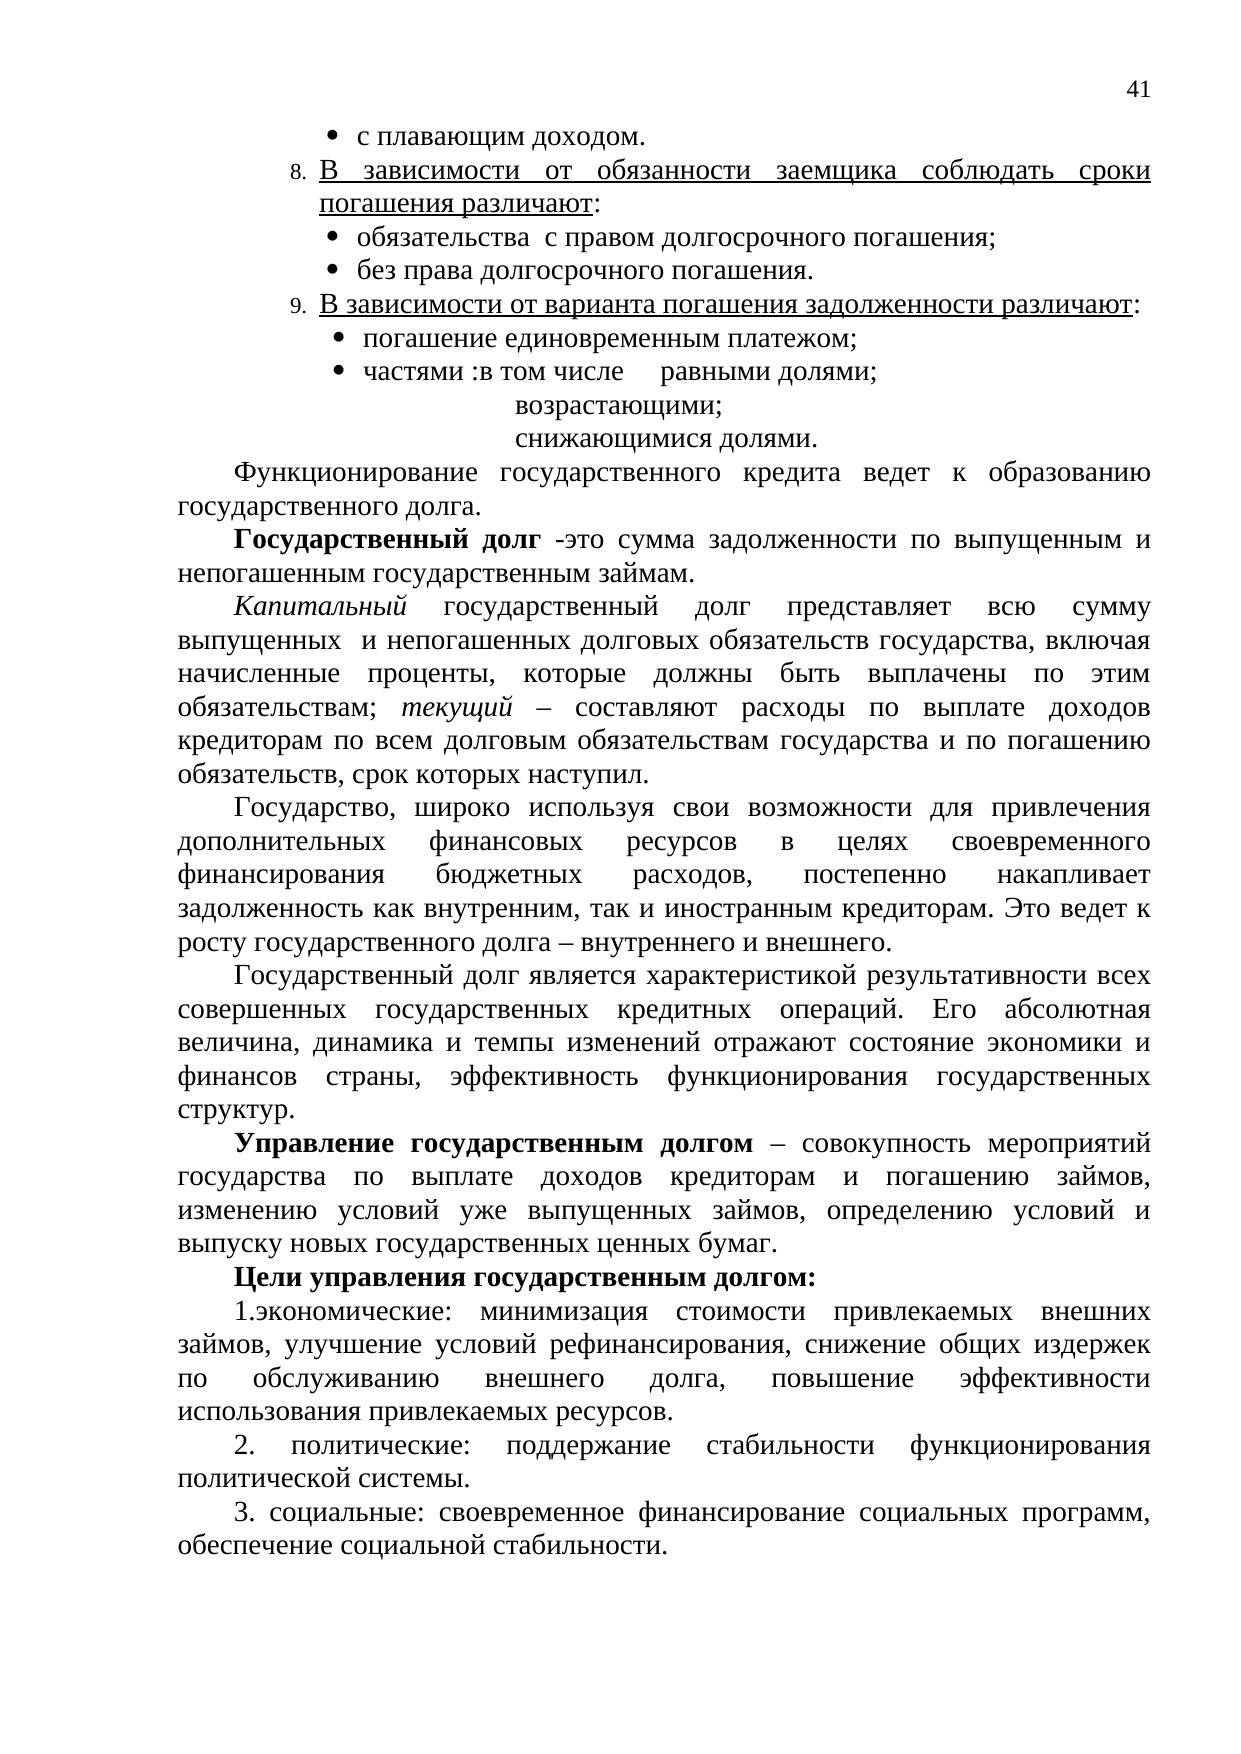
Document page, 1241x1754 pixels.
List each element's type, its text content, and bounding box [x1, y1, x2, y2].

text 2. политические: поддержание стабильности функционирования политической системы. [177, 1427, 1152, 1494]
list обязательства с правом долгосрочного погашения; [327, 219, 1152, 252]
text Государственный долг является характеристикой результативности всех совершенных государственных кредитных операций. Его абсолютная величина, динамика и темпы изменений отражают состояние экономики и финансов страны, эффективность функционирования государственных структур. [177, 957, 1152, 1125]
text 1.экономические: минимизация стоимости привлекаемых внешних займов, улучшение условий рефинансирования, снижение общих издержек по обслуживанию внешнего долга, повышение эффективности использования привлекаемых ресурсов. [177, 1293, 1152, 1427]
text Государство, широко используя свои возможности для привлечения дополнительных финансовых ресурсов в целях своевременного финансирования бюджетных расходов, постепенно накапливает задолженность как внутренним, так и иностранным кредиторам. Это ведет к росту государственного долга – внутреннего и внешнего. [177, 789, 1152, 957]
text Управление государственным долгом – совокупность мероприятий государства по выплате доходов кредиторам и погашению займов, изменению условий уже выпущенных займов, определению условий и выпуску новых государственных ценных бумаг. [177, 1125, 1152, 1259]
text Функционирование государственного кредита ведет к образованию государственного долга. [177, 454, 1152, 521]
list снижающимися долями. [515, 421, 1152, 454]
text Государственный долг -это сумма задолженности по выпущенным и непогашенным государственным займам. [177, 521, 1152, 588]
list возрастающими; [515, 387, 1152, 421]
list без права долгосрочного погашения. [327, 252, 1152, 286]
text 3. социальные: своевременное финансирование социальных программ, обеспечение социальной стабильности. [177, 1494, 1152, 1561]
text Капитальный государственный долг представляет всю сумму выпущенных и непогашенных долговых обязательств государства, включая начисленные проценты, которые должны быть выплачены по этим обязательствам; текущий – составляют расходы по выплате доходов кредиторам по всем долговым обязательствам государства и по погашению обязательств, срок которых наступил. [177, 588, 1152, 789]
list В зависимости от варианта погашения задолженности различают: [290, 286, 1152, 320]
list В зависимости от обязанности заемщика соблюдать сроки погашения различают: [290, 152, 1152, 219]
list частями :в том числе равными долями; [333, 353, 1152, 387]
text Цели управления государственным долгом: [177, 1259, 1152, 1293]
list с плавающим доходом. [327, 118, 1152, 152]
list погашение единовременным платежом; [333, 320, 1152, 353]
